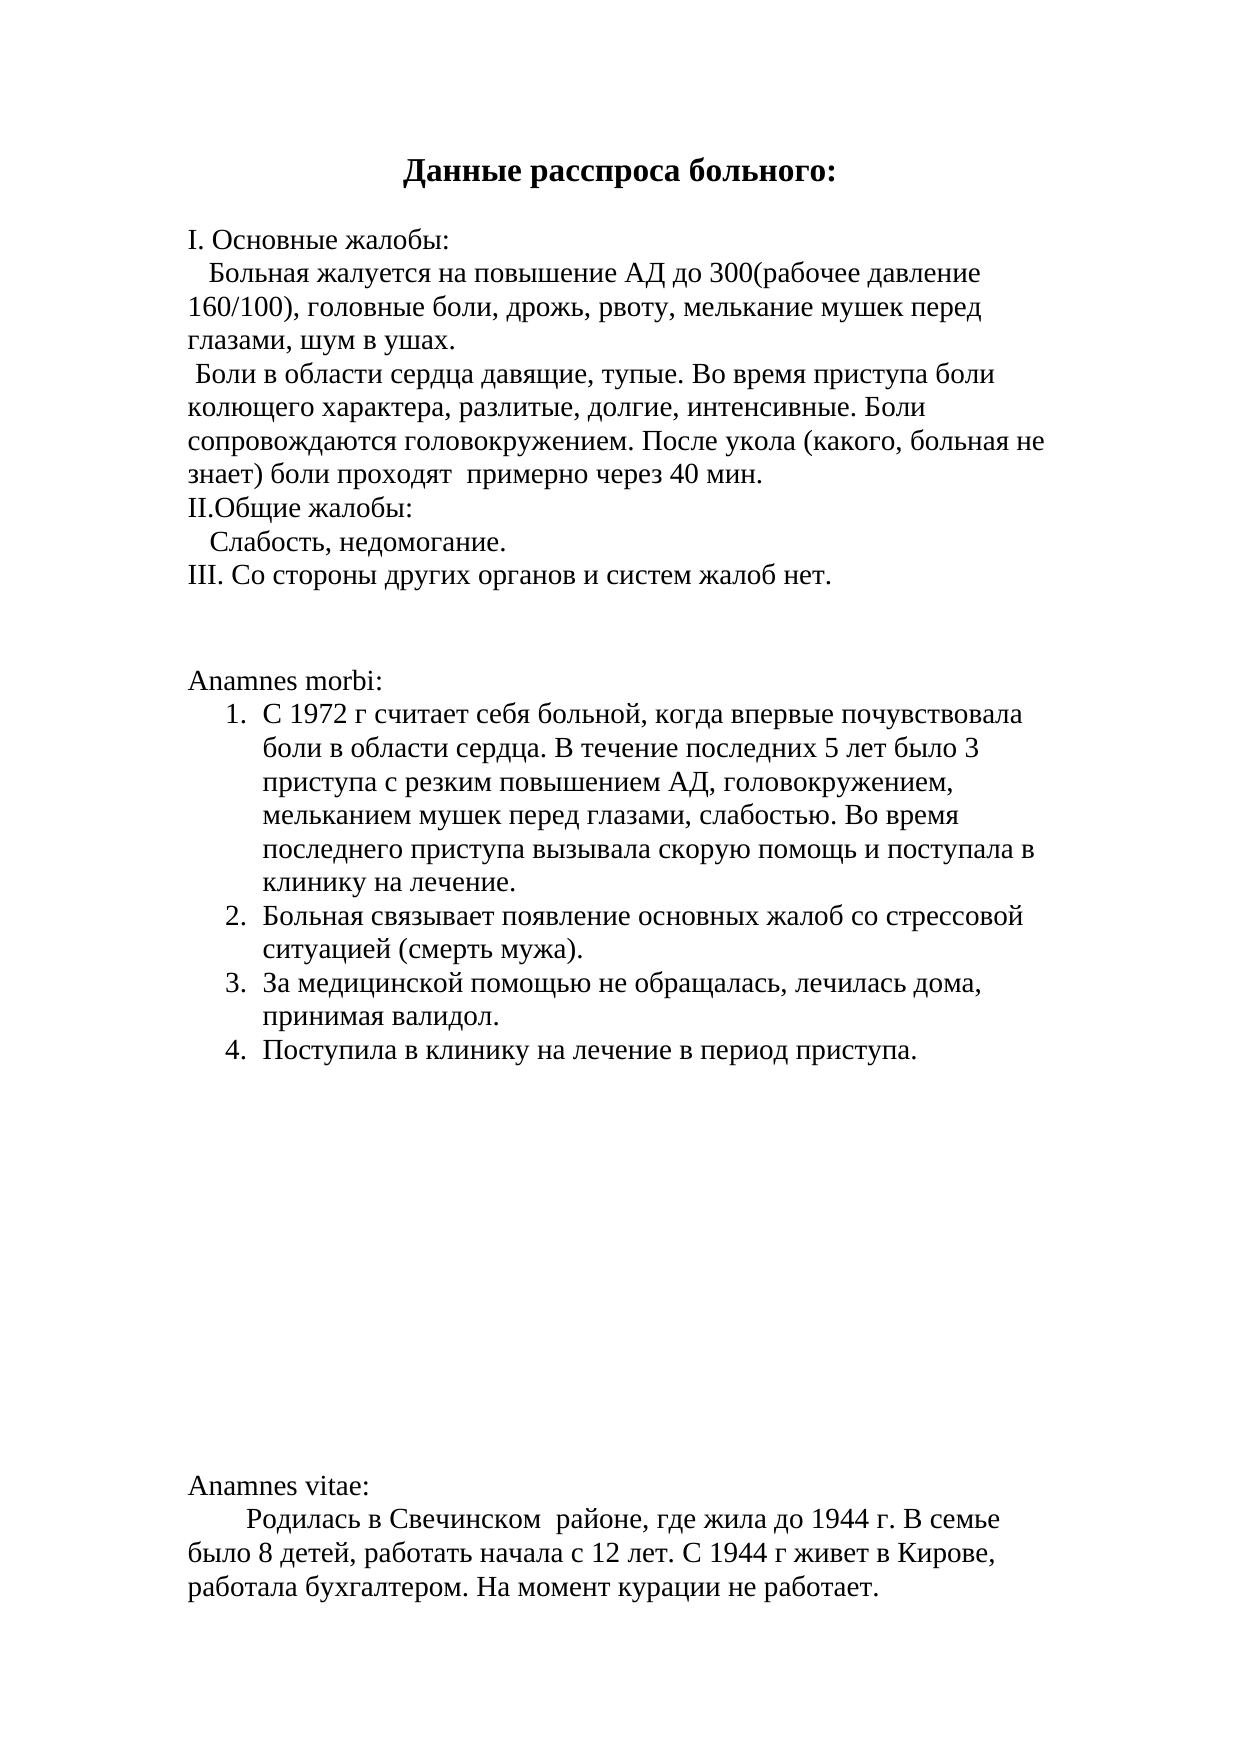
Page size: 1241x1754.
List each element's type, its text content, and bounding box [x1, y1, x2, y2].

text Родилась в Свечинском районе, где жила до 1944 г. В семье было 8 детей, работать начала с 12 лет. С 1944 г живет в Кирове, работала бухгалтером. На момент курации не работает. [187, 1502, 1053, 1602]
text Данные расспроса больного: [187, 150, 1053, 188]
text Слабость, недомогание. [187, 524, 1053, 557]
text II.Общие жалобы: [187, 490, 1053, 524]
text Anamnes morbi: [187, 663, 1053, 697]
subtitle I. Основные жалобы: [187, 222, 1053, 255]
list За медицинской помощью не обращалась, лечилась дома, принимая валидол. [225, 965, 1053, 1032]
text III. Со стороны других органов и систем жалоб нет. [187, 557, 1053, 591]
text Anamnes vitae: [187, 1468, 1053, 1502]
list С 1972 г считает себя больной, когда впервые почувствовала боли в области сердца. В течение последних 5 лет было 3 приступа с резким повышением АД, головокружением, мельканием мушек перед глазами, слабостью. Во время последнего приступа вызывала скорую помощь и поступала в клинику на лечение. [225, 697, 1053, 898]
text Больная жалуется на повышение АД до 300(рабочее давление 160/100), головные боли, дрожь, рвоту, мелькание мушек перед глазами, шум в ушах. [187, 255, 1053, 356]
text Боли в области сердца давящие, тупые. Во время приступа боли колющего характера, разлитые, долгие, интенсивные. Боли сопровождаются головокружением. После укола (какого, больная не знает) боли проходят примерно через 40 мин. [187, 356, 1053, 490]
list Больная связывает появление основных жалоб со стрессовой ситуацией (смерть мужа). [225, 898, 1053, 965]
list Поступила в клинику на лечение в период приступа. [225, 1032, 1053, 1066]
